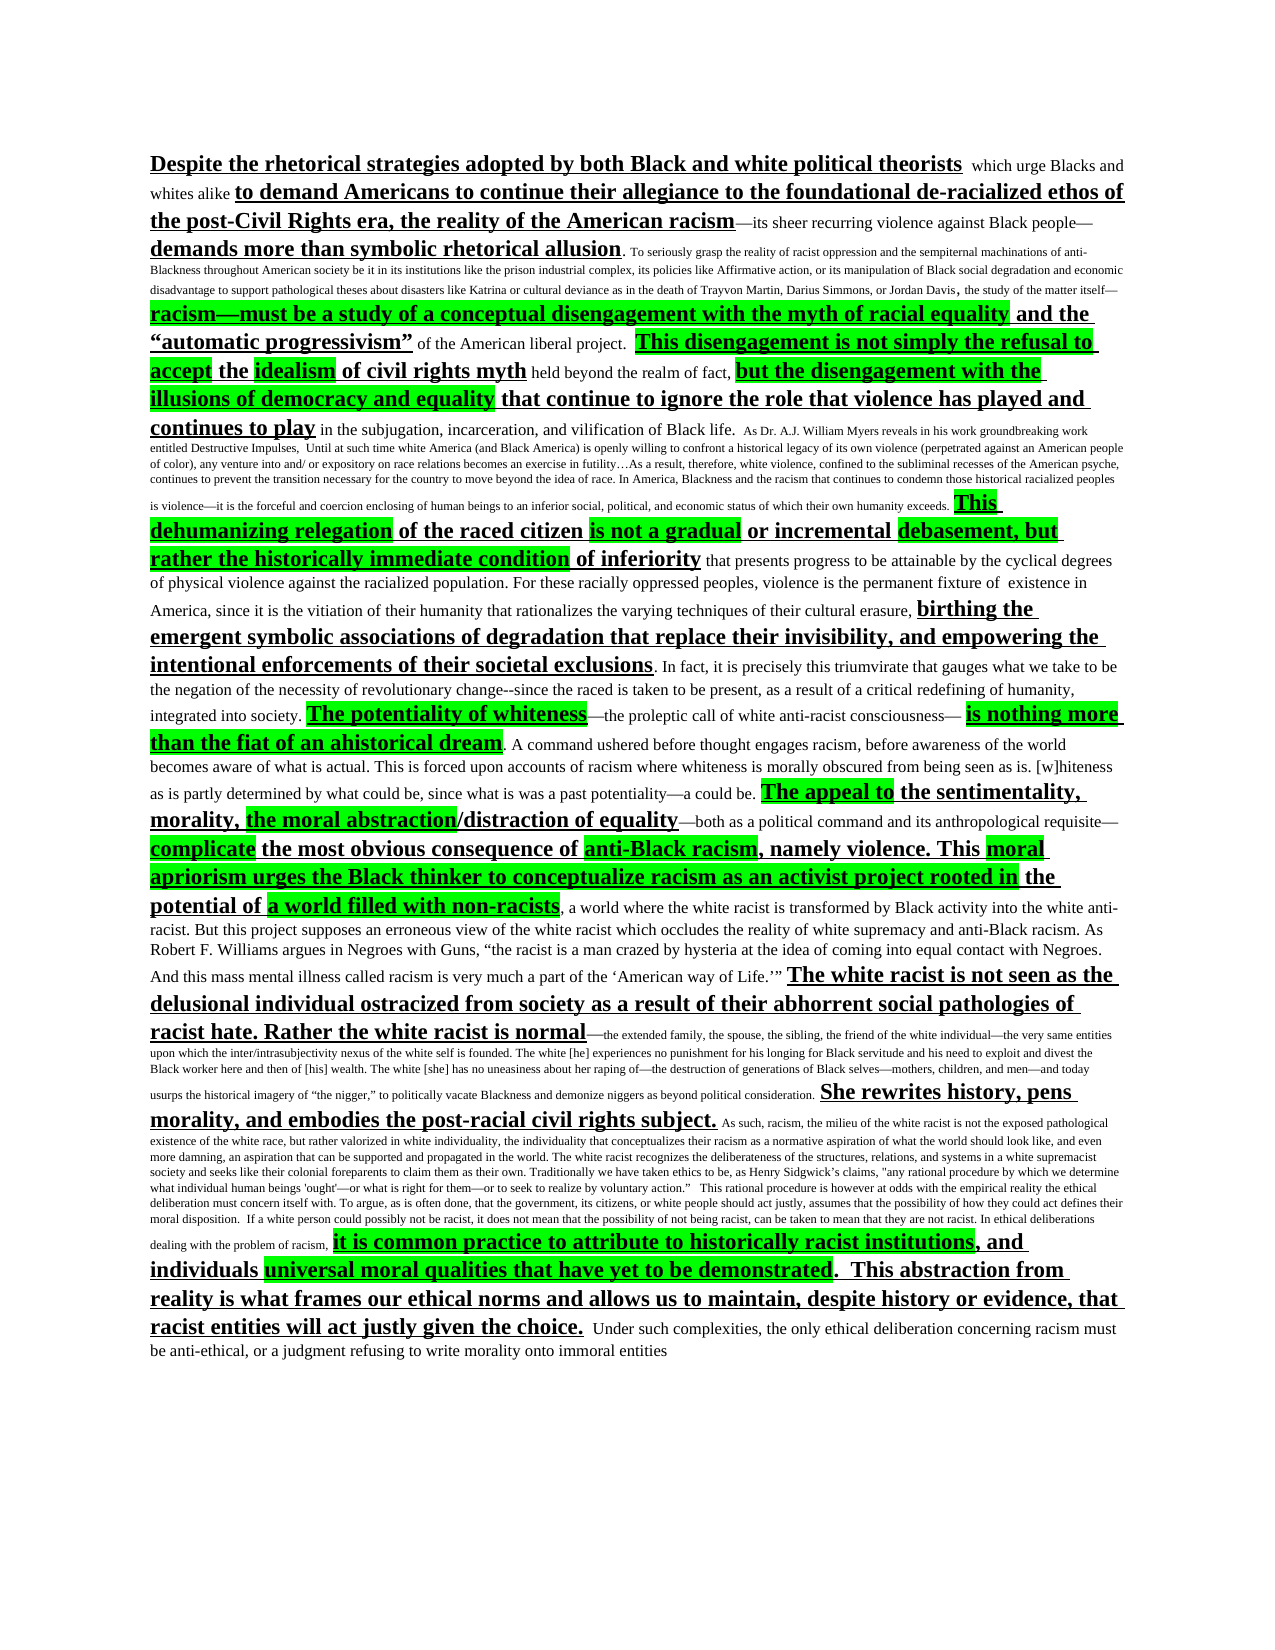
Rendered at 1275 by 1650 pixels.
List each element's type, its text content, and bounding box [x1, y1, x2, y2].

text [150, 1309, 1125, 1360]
text Despite the rhetorical strategies adopted by both Black and white political theorists which urge Blacks and whites alike to demand Americans to continue their allegiance to the foundational de-racialized ethos of the post-Civil Rights era, the reality of the American racism—its sheer recurring violence against Black people—demands more than symbolic rhetorical allusion. To seriously grasp the reality of racist oppression and the sempiternal machinations of anti-Blackness throughout American society be it in its institutions like the prison industrial complex, its policies like Affirmative action, or its manipulation of Black social degradation and economic disadvantage to support pathological theses about disasters like Katrina or cultural deviance as in the death of Trayvon Martin, Darius Simmons, or Jordan Davis, the study of the matter itself—racism—must be a study of a conceptual disengagement with the myth of racial equality and the “automatic progressivism” of the American liberal project. This disengagement is not simply the refusal to accept the idealism of civil rights myth held beyond the realm of fact, but the disengagement with the illusions of democracy and equality that continue to ignore the role that violence has played and continues to play in the subjugation, incarceration, and vilification of Black life. As Dr. A.J. William Myers reveals in his work groundbreaking work entitled Destructive Impulses, Until at such time white America (and Black America) is openly willing to confront a historical legacy of its own violence (perpetrated against an American people of color), any venture into and/ or expository on race relations becomes an exercise in futility…As a result, therefore, white violence, confined to the subliminal recesses of the American psyche, continues to prevent the transition necessary for the country to move beyond the idea of race. In America, Blackness and the racism that continues to condemn those historical racialized peoples is violence—it is the forceful and coercion enclosing of human beings to an inferior social, political, and economic status of which their own humanity exceeds. This dehumanizing relegation of the raced citizen is not a gradual or incremental debasement, but rather the historically immediate condition of inferiority that presents progress to be attainable by the cyclical degrees of physical violence against the racialized population. For these racially oppressed peoples, violence is the permanent fixture of existence in America, since it is the vitiation of their humanity that rationalizes the varying techniques of their cultural erasure, birthing the emergent symbolic associations of degradation that replace their invisibility, and empowering the intentional enforcements of their societal exclusions. In fact, it is precisely this triumvirate that gauges what we take to be the negation of the necessity of revolutionary change--since the raced is taken to be present, as a result of a critical redefining of humanity, integrated into society. The potentiality of whiteness—the proleptic call of white anti-racist consciousness— is nothing more than the fiat of an ahistorical dream. A command ushered before thought engages racism, before awareness of the world becomes aware of what is actual. This is forced upon accounts of racism where whiteness is morally obscured from being seen as is. [w]hiteness as is partly determined by what could be, since what is was a past potentiality—a could be. The appeal to the sentimentality, morality, the moral abstraction/distraction of equality—both as a political command and its anthropological requisite—complicate the most obvious consequence of anti-Black racism, namely violence. This moral apriorism urges the Black thinker to conceptualize racism as an activist project rooted in the potential of a world filled with non-racists, a world where the white racist is transformed by Black activity into the white anti-racist. But this project supposes an erroneous view of the white racist which occludes the reality of white supremacy and anti-Black racism. As Robert F. Williams argues in Negroes with Guns, “the racist is a man crazed by hysteria at the idea of coming into equal contact with Negroes. And this mass mental illness called racism is very much a part of the ‘American way of Life.’” The white racist is not seen as the delusional individual ostracized from society as a result of their abhorrent social pathologies of racist hate. Rather the white racist is normal—the extended family, the spouse, the sibling, the friend of the white individual—the very same entities upon which the inter/intrasubjectivity nexus of the white self is founded. The white [he] experiences no punishment for his longing for Black servitude and his need to exploit and divest the Black worker here and then of [his] wealth. The white [she] has no uneasiness about her raping of—the destruction of generations of Black selves—mothers, children, and men—and today usurps the historical imagery of “the nigger,” to politically vacate Blackness and demonize niggers as beyond political consideration. She rewrites history, pens morality, and embodies the post-racial civil rights subject. As such, racism, the milieu of the white racist is not the exposed pathological existence of the white race, but rather valorized in white individuality, the individuality that conceptualizes their racism as a normative aspiration of what the world should look like, and even more damning, an aspiration that can be supported and propagated in the world. The white racist recognizes the deliberateness of the structures, relations, and systems in a white supremacist society and seeks like their colonial foreparents to claim them as their own. Traditionally we have taken ethics to be, as Henry Sidgwick’s claims, "any rational procedure by which we determine what individual human beings 'ought'—or what is right for them—or to seek to realize by voluntary action.” This rational procedure is however at odds with the empirical reality the ethical deliberation must concern itself with. To argue, as is often done, that the government, its citizens, or white people should act justly, assumes that the possibility of how they could act defines their moral disposition. If a white person could possibly not be racist, it does not mean that the possibility of not being racist, can be taken to mean that they are not racist. In ethical deliberations dealing with the problem of racism, it is common practice to attribute to historically racist institutions, and individuals universal moral qualities that have yet to be demonstrated. This abstraction from reality is what frames our ethical norms and allows us to maintain, despite history or evidence, that racist entities will act justly given the choice. Under such complexities, the only ethical deliberation concerning racism must be anti-ethical, or a judgment refusing to write morality onto immoral entities [150, 150, 1125, 1308]
